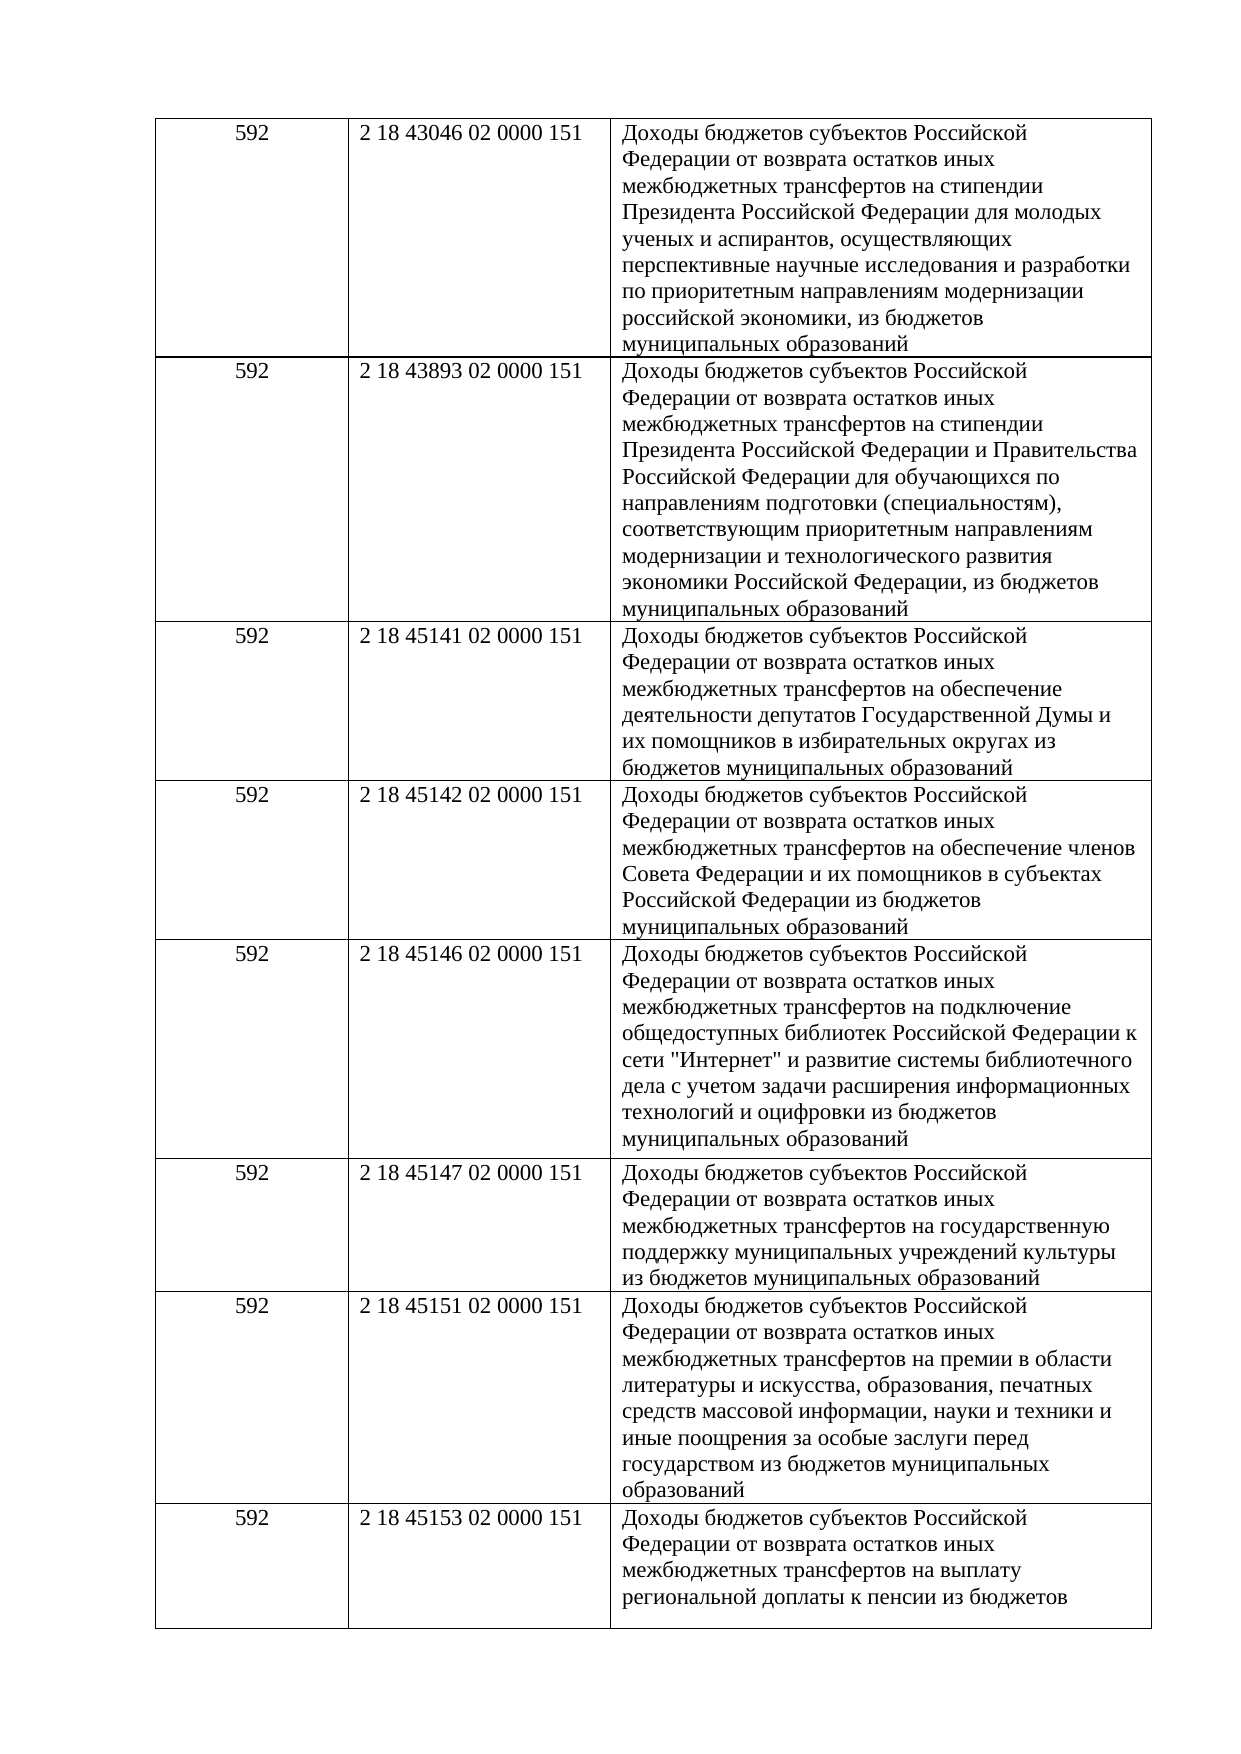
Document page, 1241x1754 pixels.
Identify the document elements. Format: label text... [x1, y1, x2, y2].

table_cell Доходы бюджетов субъектов Российской Федерации от возврата остатков иных межбюджетных трансфертов на премии в области литературы и искусства, образования, печатных средств массовой информации, науки и техники и иные поощрения за особые заслуги перед государством из бюджетов муниципальных образований [611, 1292, 1151, 1503]
table_cell 2 18 45147 02 0000 151 [349, 1159, 610, 1291]
table_cell 592 [156, 1292, 348, 1503]
table_cell Доходы бюджетов субъектов Российской Федерации от возврата остатков иных межбюджетных трансфертов на подключение общедоступных библиотек Российской Федерации к сети "Интернет" и развитие системы библиотечного дела с учетом задачи расширения информационных технологий и оцифровки из бюджетов муниципальных образований [611, 940, 1151, 1158]
table_cell 2 18 45142 02 0000 151 [349, 781, 610, 939]
table_cell 592 [156, 119, 348, 356]
table_cell Доходы бюджетов субъектов Российской Федерации от возврата остатков иных межбюджетных трансфертов на государственную поддержку муниципальных учреждений культуры из бюджетов муниципальных образований [611, 1159, 1151, 1291]
table_cell 592 [156, 622, 348, 780]
table_cell Доходы бюджетов субъектов Российской Федерации от возврата остатков иных межбюджетных трансфертов на стипендии Президента Российской Федерации для молодых ученых и аспирантов, осуществляющих перспективные научные исследования и разработки по приоритетным направлениям модернизации российской экономики, из бюджетов муниципальных образований [611, 119, 1151, 356]
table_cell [349, 1504, 610, 1628]
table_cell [611, 1504, 1151, 1628]
table_cell 2 18 43046 02 0000 151 [349, 119, 610, 356]
table_cell 2 18 45151 02 0000 151 [349, 1292, 610, 1503]
table_cell 592 [156, 1504, 348, 1628]
table_cell Доходы бюджетов субъектов Российской Федерации от возврата остатков иных межбюджетных трансфертов на обеспечение деятельности депутатов Государственной Думы и их помощников в избирательных округах из бюджетов муниципальных образований [611, 622, 1151, 780]
table_cell 592 [156, 781, 348, 939]
table_cell Доходы бюджетов субъектов Российской Федерации от возврата остатков иных межбюджетных трансфертов на стипендии Президента Российской Федерации и Правительства Российской Федерации для обучающихся по направлениям подготовки (специальностям), соответствующим приоритетным направлениям модернизации и технологического развития экономики Российской Федерации, из бюджетов муниципальных образований [611, 358, 1151, 621]
table_cell 592 [156, 358, 348, 621]
table_cell 2 18 43893 02 0000 151 [349, 358, 610, 621]
table_cell 592 [156, 1159, 348, 1291]
table_cell Доходы бюджетов субъектов Российской Федерации от возврата остатков иных межбюджетных трансфертов на обеспечение членов Совета Федерации и их помощников в субъектах Российской Федерации из бюджетов муниципальных образований [611, 781, 1151, 939]
table_cell 2 18 45146 02 0000 151 [349, 940, 610, 1158]
table_cell 592 [156, 940, 348, 1158]
table_cell 2 18 45141 02 0000 151 [349, 622, 610, 780]
